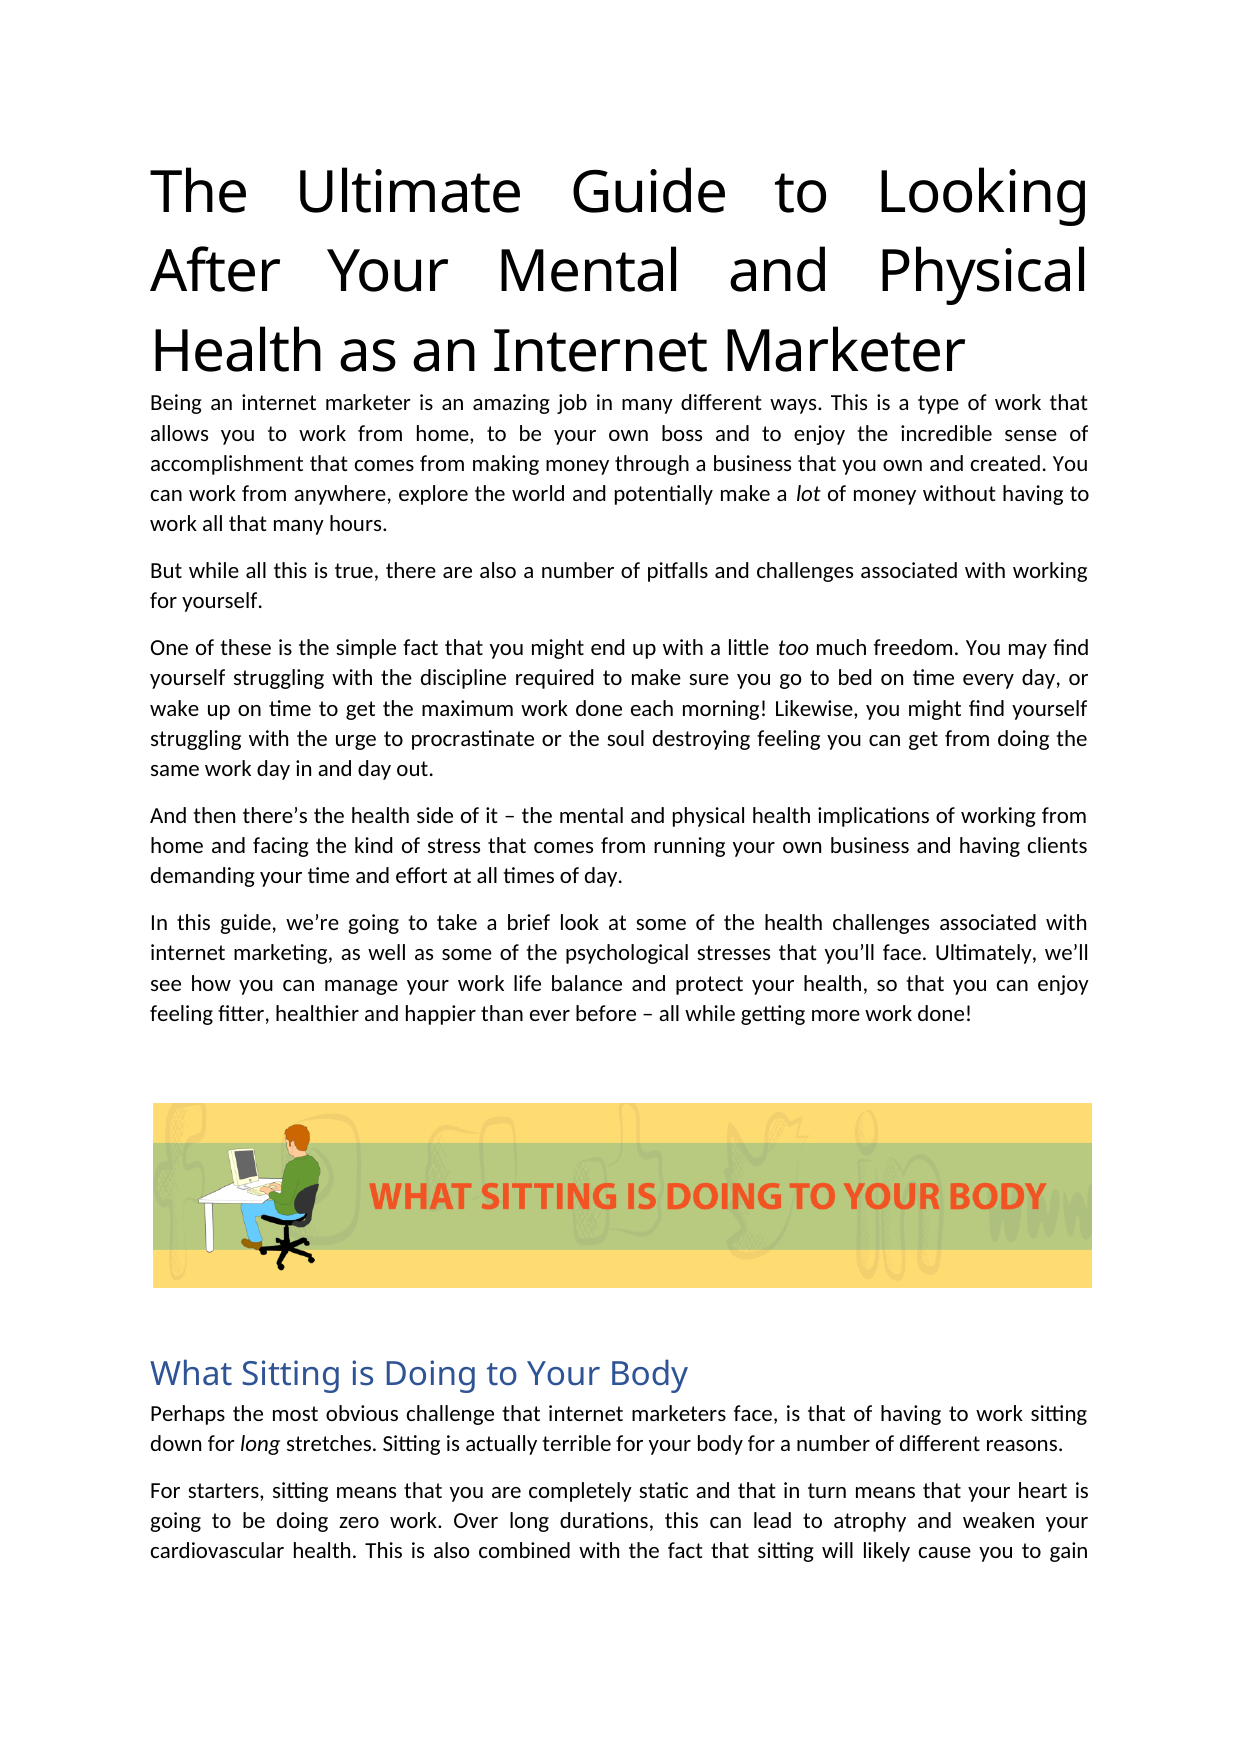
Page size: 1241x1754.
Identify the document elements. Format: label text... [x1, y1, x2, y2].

picture [153, 1103, 1092, 1288]
text Perhaps the most obvious challenge that internet marketers face, is that of having to work sitting down for long stretches. Sitting is actually terrible for your body for a number of different reasons. [150, 1399, 1090, 1457]
subtitle What Sitting is Doing to Your Body [150, 1350, 1090, 1395]
text And then there’s the health side of it – the mental and physical health implications of working from home and facing the kind of stress that comes from running your own business and having clients demanding your time and effort at all times of day. [150, 801, 1090, 889]
title The Ultimate Guide to Looking After Your Mental and Physical Health as an Internet Marketer [150, 150, 1090, 388]
text Being an internet marketer is an amazing job in many different ways. This is a type of work that allows you to work from home, to be your own boss and to enjoy the incredible sense of accomplishment that comes from making money through a business that you own and created. You can work from anywhere, explore the world and potentially make a lot of money without having to work all that many hours. [150, 388, 1090, 537]
text But while all this is true, there are also a number of pitfalls and challenges associated with working for yourself. [150, 556, 1090, 614]
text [150, 1476, 1090, 1564]
text One of these is the simple fact that you might end up with a little too much freedom. You may find yourself struggling with the discipline required to make sure you go to bed on time every day, or wake up on time to get the maximum work done each morning! Likewise, you might find yourself struggling with the urge to procrastinate or the soul destroying feeling you can get from doing the same work day in and day out. [150, 633, 1090, 782]
text In this guide, we’re going to take a brief look at some of the health challenges associated with internet marketing, as well as some of the psychological stresses that you’ll face. Ultimately, we’ll see how you can manage your work life balance and protect your health, so that you can enjoy feeling fitter, healthier and happier than ever before – all while getting more work done! [150, 908, 1090, 1027]
